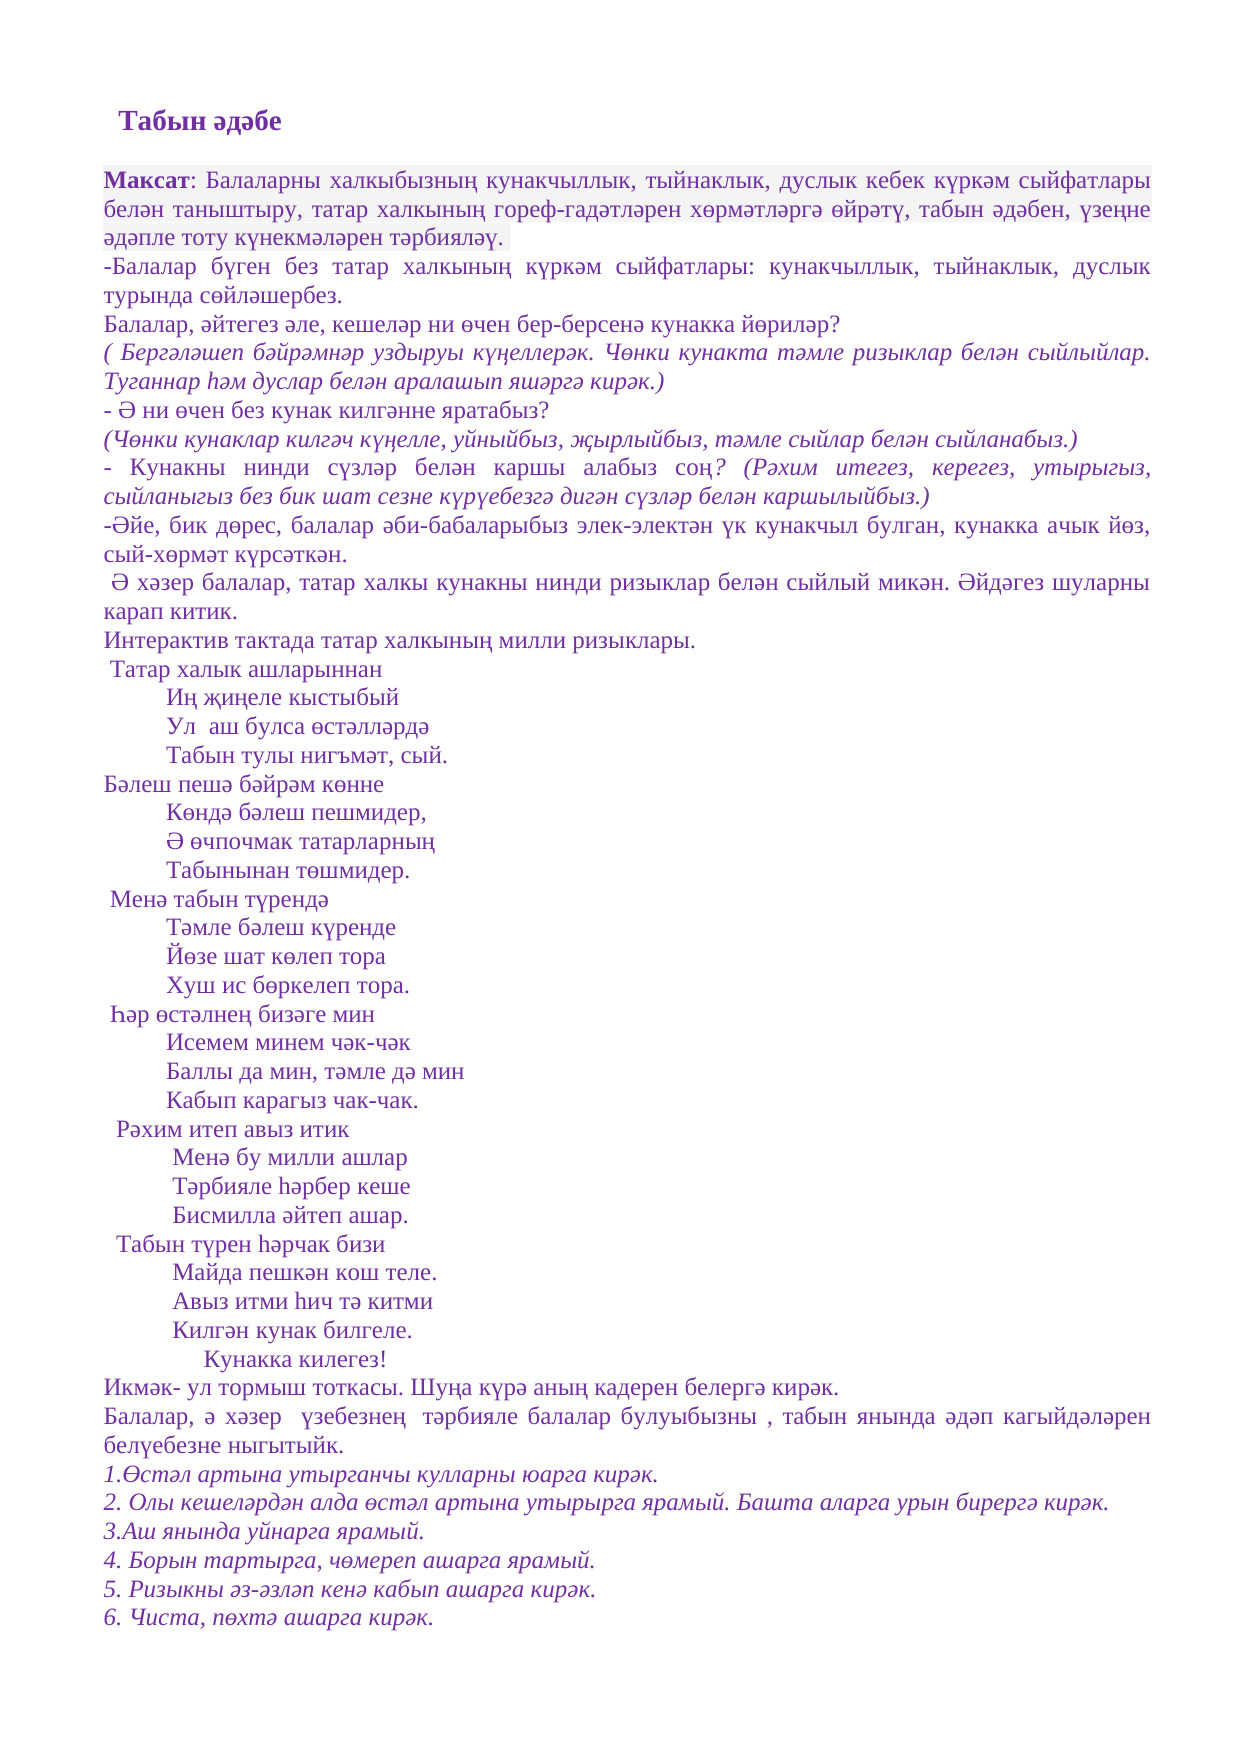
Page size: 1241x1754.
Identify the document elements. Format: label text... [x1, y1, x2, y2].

text Иң җиңеле кыстыбый [103, 682, 1152, 711]
text Табын әдәбе [118, 103, 1152, 136]
text Балалар, ә хәзер үзебезнең тәрбияле балалар булуыбызны , табын янында әдәп кагыйдәләрен белүебезне ныгытыйк. [103, 1401, 1152, 1459]
text 6. Чиста, пөхтә ашарга кирәк. [103, 1602, 1152, 1631]
text Йөзе шат көлеп тора [103, 941, 1152, 970]
text 5. Ризыкны әз-әзләп кенә кабып ашарга кирәк. [103, 1574, 1152, 1602]
text Табын тулы нигъмәт, сый. [103, 740, 1152, 769]
text Бәлеш пешә бәйрәм көнне [103, 769, 1152, 797]
text Табынынан төшмидер. [103, 855, 1152, 884]
text Кунакка килегез! [103, 1344, 1152, 1372]
text Тәмле бәлеш күренде [103, 912, 1152, 941]
text Исемем минем чәк-чәк [103, 1027, 1152, 1056]
text 1.Өстәл артына утырганчы кулларны юарга кирәк. [103, 1459, 1152, 1487]
text -Әйе, бик дөрес, балалар әби-бабаларыбыз элек-электән үк кунакчыл булган, кунакка ачык йөз, сый-хөрмәт күрсәткән. [103, 510, 1152, 567]
text Тәрбияле һәрбер кеше [103, 1171, 1152, 1200]
text Һәр өстәлнең бизәге мин [103, 999, 1152, 1027]
text Интерактив тактада татар халкының милли ризыклары. [103, 625, 1152, 654]
text (Чөнки кунаклар килгәч күңелле, уйныйбыз, җырлыйбыз, тәмле сыйлар белән сыйланабыз.) [103, 424, 1152, 452]
text -Балалар бүген без татар халкының күркәм сыйфатлары: кунакчыллык, тыйнаклык, дуслык турында сөйләшербез. [103, 251, 1152, 309]
text Килгән кунак билгеле. [103, 1315, 1152, 1344]
text 3.Аш янында уйнарга ярамый. [103, 1516, 1152, 1545]
text Майда пешкән кош теле. [103, 1257, 1152, 1286]
text Көндә бәлеш пешмидер, [103, 797, 1152, 826]
text Ул аш булса өстәлләрдә [103, 711, 1152, 740]
text Табын түрен һәрчак бизи [103, 1229, 1152, 1257]
text 2. Олы кешеләрдән алда өстәл артына утырырга ярамый. Башта аларга урын бирергә кирәк. [103, 1487, 1152, 1516]
text Ә хәзер балалар, татар халкы кунакны нинди ризыклар белән сыйлый микән. Әйдәгез шуларны карап китик. [103, 567, 1152, 625]
list Максат: Балаларны халкыбызның кунакчыллык, тыйнаклык, дуслык кебек күркәм сыйфатлары белән таныштыру, татар халкының гореф-гадәтләрен хөрмәтләргә өйрәтү, табын әдәбен, үзеңне әдәпле тоту күнекмәләрен тәрбияләү. [103, 222, 1152, 251]
text Баллы да мин, тәмле дә мин [103, 1056, 1152, 1085]
text Бисмилла әйтеп ашар. [103, 1200, 1152, 1229]
text Рәхим итеп авыз итик [103, 1114, 1152, 1142]
text Балалар, әйтегез әле, кешеләр ни өчен бер-берсенә кунакка йөриләр? [103, 309, 1152, 337]
text Кабып карагыз чак-чак. [103, 1085, 1152, 1114]
text - Кунакны нинди сүзләр белән каршы алабыз соң? (Рәхим итегез, керегез, утырыгыз, сыйланыгыз без бик шат сезне күрүебезгә дигән сүзләр белән каршылыйбыз.) [103, 452, 1152, 510]
text - Ә ни өчен без кунак килгәнне яратабыз? [103, 395, 1152, 424]
text ( Бергәләшеп бәйрәмнәр уздыруы күңеллерәк. Чөнки кунакта тәмле ризыклар белән сыйлыйлар. Туганнар һәм дуслар белән аралашып яшәргә кирәк.) [103, 337, 1152, 395]
text Менә табын түрендә [103, 884, 1152, 912]
text Ә өчпочмак татарларның [103, 826, 1152, 855]
text Икмәк- ул тормыш тоткасы. Шуңа күрә аның кадерен белергә кирәк. [103, 1372, 1152, 1401]
text Авыз итми һич тә китми [103, 1286, 1152, 1315]
text Менә бу милли ашлар [103, 1142, 1152, 1171]
text Хуш ис бөркелеп тора. [103, 970, 1152, 999]
text 4. Борын тартырга, чөмереп ашарга ярамый. [103, 1545, 1152, 1574]
text Татар халык ашларыннан [103, 654, 1152, 682]
